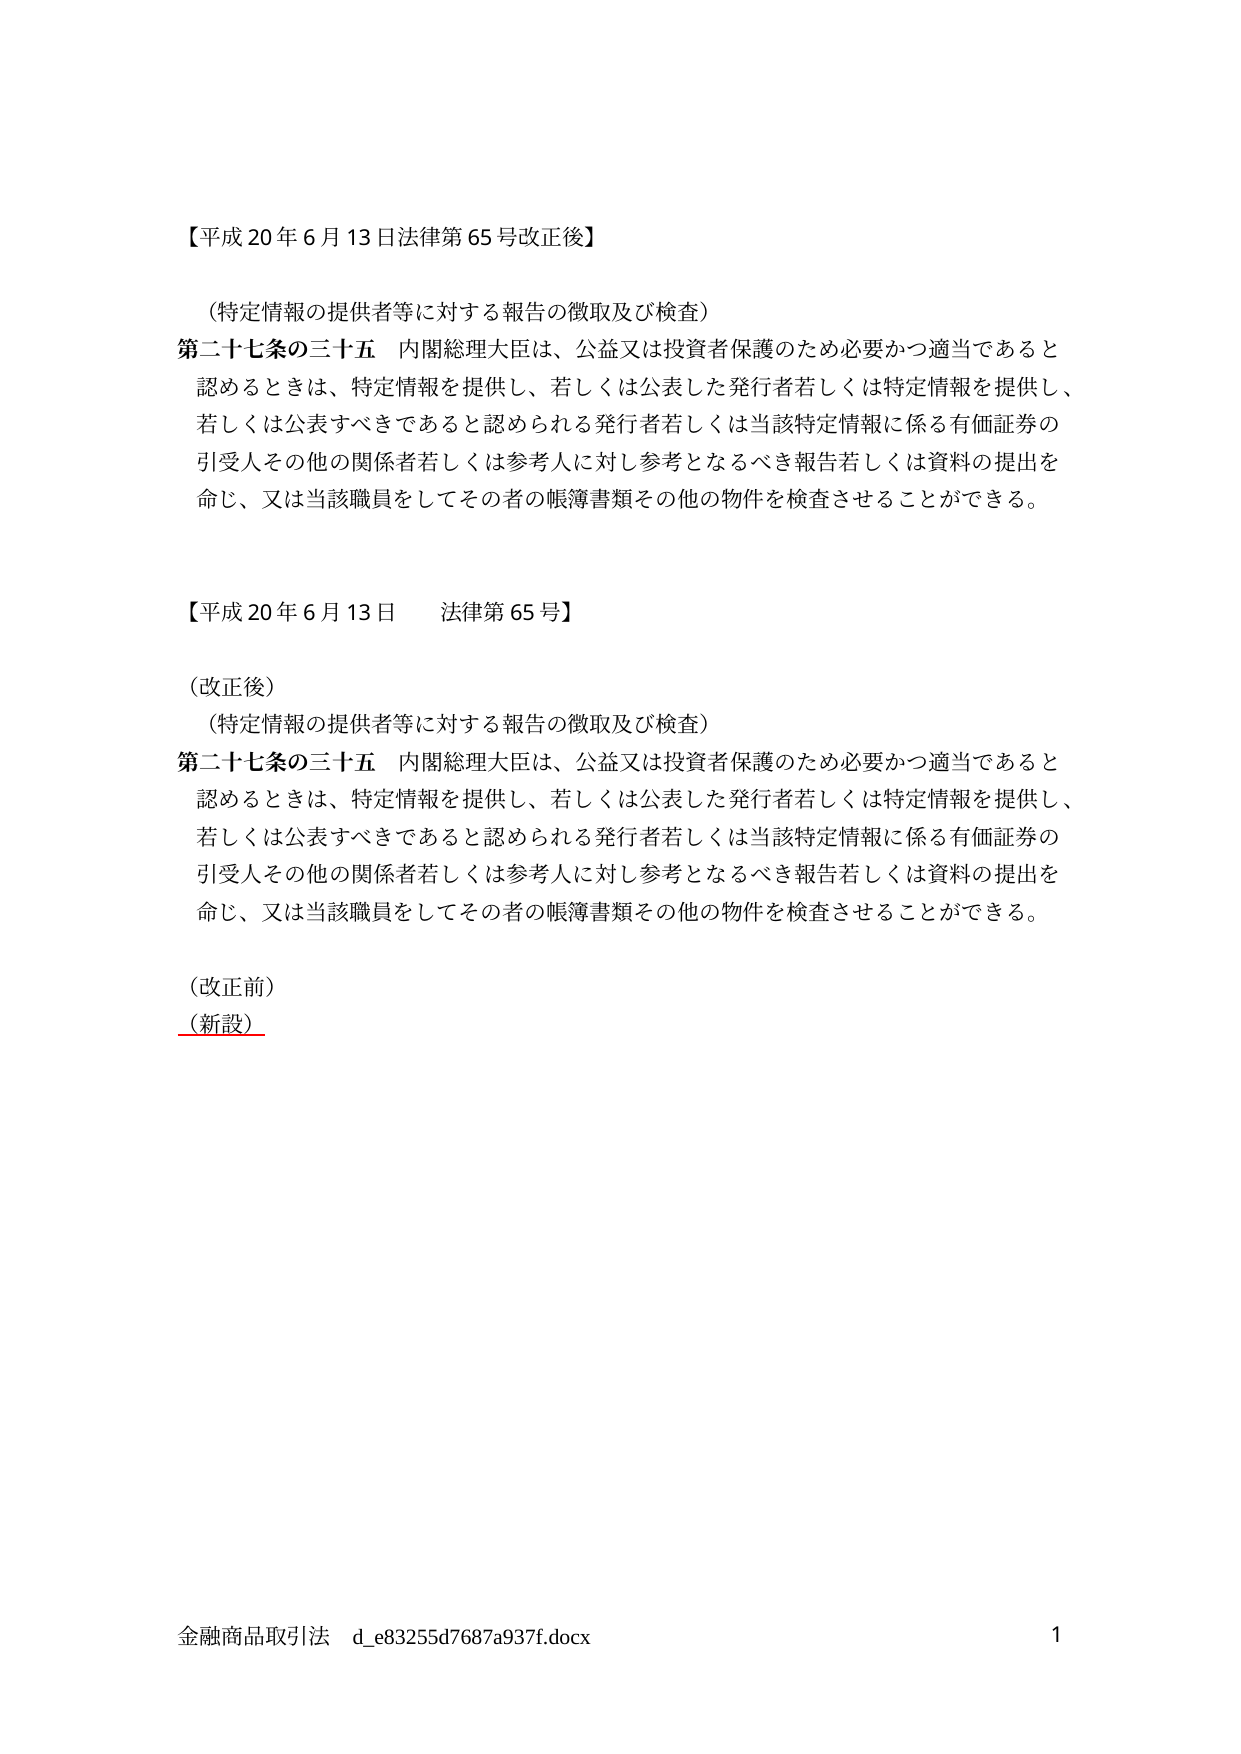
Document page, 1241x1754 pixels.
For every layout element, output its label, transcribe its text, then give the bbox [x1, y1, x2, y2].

text （新設） [177, 1004, 1063, 1042]
text （特定情報の提供者等に対する報告の徴取及び検査） [196, 292, 1063, 329]
text （改正後） [177, 667, 1063, 704]
text 【平成20年6月13日 法律第65号】 [177, 592, 1063, 629]
text （改正前） [177, 967, 1063, 1004]
text （特定情報の提供者等に対する報告の徴取及び検査） [196, 704, 1063, 742]
text 第二十七条の三十五 内閣総理大臣は、公益又は投資者保護のため必要かつ適当であると認めるときは、特定情報を提供し、若しくは公表した発行者若しくは特定情報を提供し、若しくは公表すべきであると認められる発行者若しくは当該特定情報に係る有価証券の引受人その他の関係者若しくは参考人に対し参考となるべき報告若しくは資料の提出を命じ、又は当該職員をしてその者の帳簿書類その他の物件を検査させることができる。 [177, 742, 1063, 929]
text 【平成20年6月13日法律第65号改正後】 [177, 217, 1063, 254]
text 第二十七条の三十五 内閣総理大臣は、公益又は投資者保護のため必要かつ適当であると認めるときは、特定情報を提供し、若しくは公表した発行者若しくは特定情報を提供し、若しくは公表すべきであると認められる発行者若しくは当該特定情報に係る有価証券の引受人その他の関係者若しくは参考人に対し参考となるべき報告若しくは資料の提出を命じ、又は当該職員をしてその者の帳簿書類その他の物件を検査させることができる。 [177, 329, 1063, 517]
